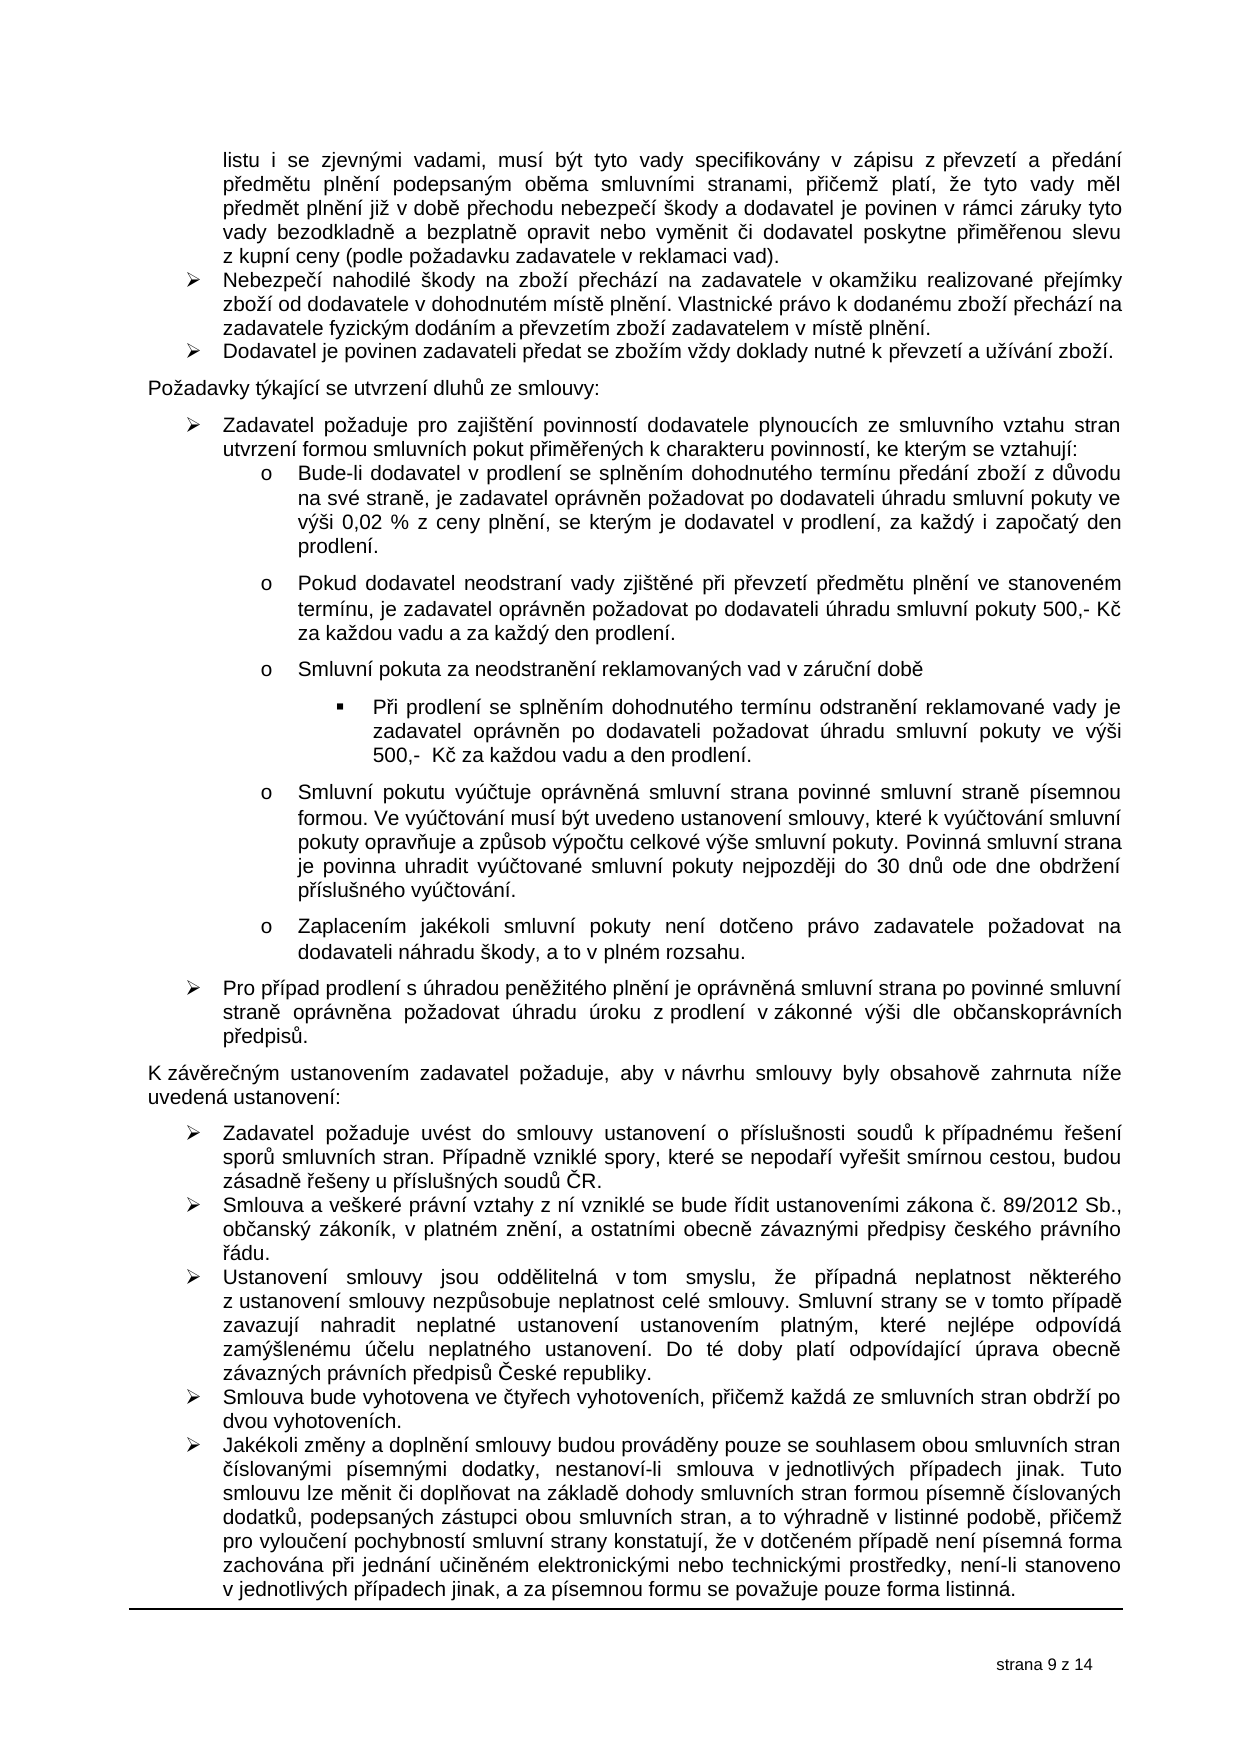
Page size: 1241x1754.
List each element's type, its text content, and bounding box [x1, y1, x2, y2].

text Požadavky týkající se utvrzení dluhů ze smlouvy: [148, 376, 1122, 400]
list Ustanovení smlouvy jsou oddělitelná v tom smyslu, že případná neplatnost některého z ustanovení smlouvy nezpůsobuje neplatnost celé smlouvy. Smluvní strany se v tomto případě zavazují nahradit neplatné ustanovení ustanovením platným, které nejlépe odpovídá zamýšlenému účelu neplatného ustanovení. Do té doby platí odpovídající úprava obecně závazných právních předpisů České republiky. [185, 1265, 1122, 1385]
list Zaplacením jakékoli smluvní pokuty není dotčeno právo zadavatele požadovat na dodavateli náhradu škody, a to v plném rozsahu. [260, 914, 1122, 964]
list Smlouva a veškeré právní vztahy z ní vzniklé se bude řídit ustanoveními zákona č. 89/2012 Sb., občanský zákoník, v platném znění, a ostatními obecně závaznými předpisy českého právního řádu. [185, 1193, 1122, 1265]
list Dodavatel je povinen zadavateli předat se zbožím vždy doklady nutné k převzetí a užívání zboží. [185, 339, 1122, 363]
list Zadavatel požaduje pro zajištění povinností dodavatele plynoucích ze smluvního vztahu stran utvrzení formou smluvních pokut přiměřených k charakteru povinností, ke kterým se vztahují: [185, 412, 1122, 460]
list Nebezpečí nahodilé škody na zboží přechází na zadavatele v okamžiku realizované přejímky zboží od dodavatele v dohodnutém místě plnění. Vlastnické právo k dodanému zboží přechází na zadavatele fyzickým dodáním a převzetím zboží zadavatelem v místě plnění. [185, 267, 1122, 339]
list Smluvní pokutu vyúčtuje oprávněná smluvní strana povinné smluvní straně písemnou formou. Ve vyúčtování musí být uvedeno ustanovení smlouvy, které k vyúčtování smluvní pokuty opravňuje a způsob výpočtu celkové výše smluvní pokuty. Povinná smluvní strana je povinna uhradit vyúčtované smluvní pokuty nejpozději do 30 dnů ode dne obdržení příslušného vyúčtování. [260, 780, 1122, 901]
text K závěrečným ustanovením zadavatel požaduje, aby v návrhu smlouvy byly obsahově zahrnuta níže uvedená ustanovení: [148, 1061, 1122, 1108]
list Při prodlení se splněním dohodnutého termínu odstranění reklamované vady je zadavatel oprávněn po dodavateli požadovat úhradu smluvní pokuty ve výši 500,- Kč za každou vadu a den prodlení. [335, 695, 1122, 767]
list Jakékoli změny a doplnění smlouvy budou prováděny pouze se souhlasem obou smluvních stran číslovanými písemnými dodatky, nestanoví-li smlouva v jednotlivých případech jinak. Tuto smlouvu lze měnit či doplňovat na základě dohody smluvních stran formou písemně číslovaných dodatků, podepsaných zástupci obou smluvních stran, a to výhradně v listinné podobě, přičemž pro vyloučení pochybností smluvní strany konstatují, že v dotčeném případě není písemná forma zachována při jednání učiněném elektronickými nebo technickými prostředky, není-li stanoveno v jednotlivých případech jinak, a za písemnou formu se považuje pouze forma listinná. [185, 1433, 1122, 1601]
list Smlouva bude vyhotovena ve čtyřech vyhotoveních, přičemž každá ze smluvních stran obdrží po dvou vyhotoveních. [185, 1385, 1122, 1433]
list Bude-li dodavatel v prodlení se splněním dohodnutého termínu předání zboží z důvodu na své straně, je zadavatel oprávněn požadovat po dodavateli úhradu smluvní pokuty ve výši 0,02 % z ceny plnění, se kterým je dodavatel v prodlení, za každý i započatý den prodlení. [260, 460, 1122, 558]
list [185, 148, 1122, 267]
list Pokud dodavatel neodstraní vady zjištěné při převzetí předmětu plnění ve stanoveném termínu, je zadavatel oprávněn požadovat po dodavateli úhradu smluvní pokuty 500,- Kč za každou vadu a za každý den prodlení. [260, 571, 1122, 644]
list Zadavatel požaduje uvést do smlouvy ustanovení o příslušnosti soudů k případnému řešení sporů smluvních stran. Případně vzniklé spory, které se nepodaří vyřešit smírnou cestou, budou zásadně řešeny u příslušných soudů ČR. [185, 1121, 1122, 1193]
list Smluvní pokuta za neodstranění reklamovaných vad v záruční době [260, 657, 1122, 683]
list Pro případ prodlení s úhradou peněžitého plnění je oprávněná smluvní strana po povinné smluvní straně oprávněna požadovat úhradu úroku z prodlení v zákonné výši dle občanskoprávních předpisů. [185, 976, 1122, 1048]
